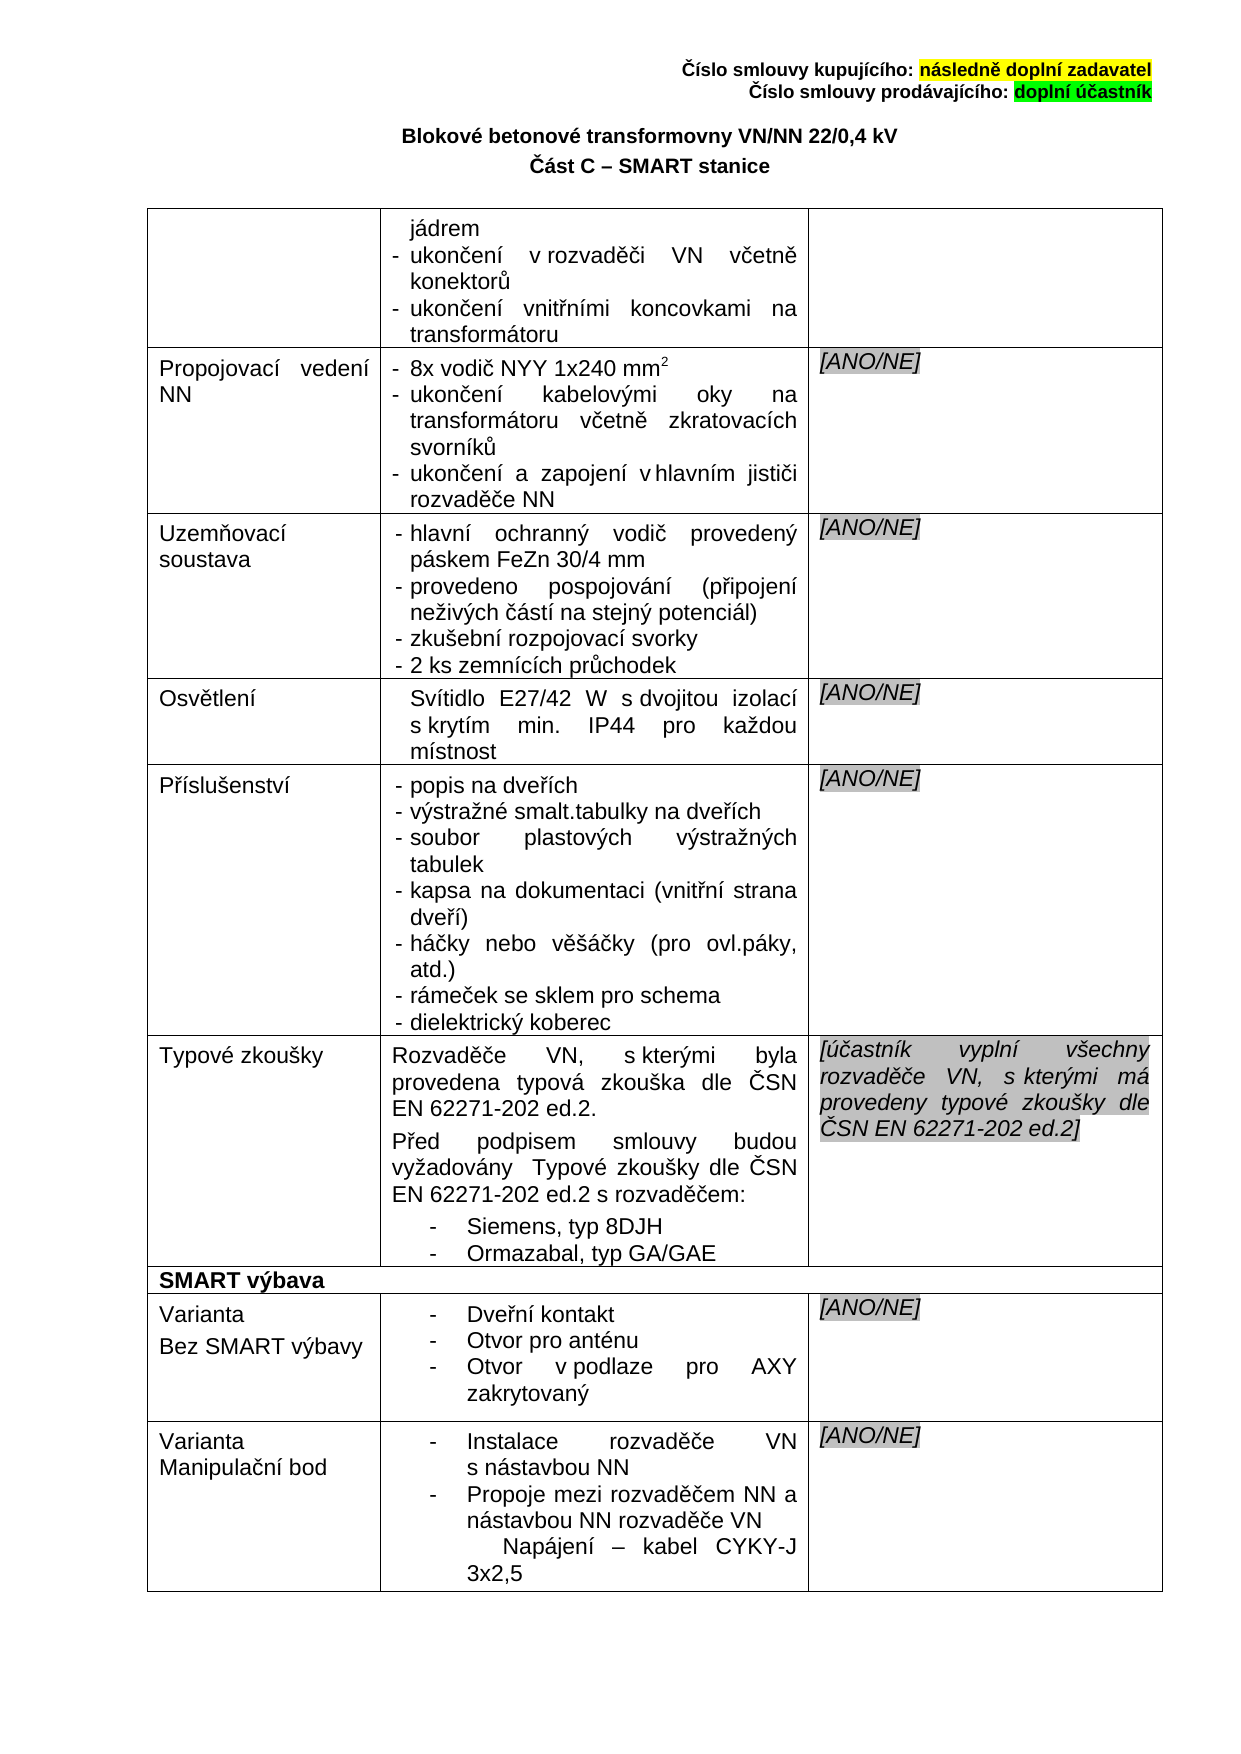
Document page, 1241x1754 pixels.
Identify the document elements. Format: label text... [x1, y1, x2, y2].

table_cell hlavní ochranný vodič provedený páskem FeZn 30/4 mm provedeno pospojování (připojení neživých částí na stejný potenciál) zkušební rozpojovací svorky 2 ks zemnících průchodek [381, 514, 808, 678]
table_cell Dveřní kontakt Otvor pro anténu Otvor v podlaze pro AXY zakrytovaný [381, 1294, 808, 1421]
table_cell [148, 209, 380, 347]
table_cell Propojovací vedení NN [148, 348, 380, 513]
table_cell Typové zkoušky [148, 1036, 380, 1266]
table_cell Uzemňovací soustava [148, 514, 380, 678]
table_cell Příslušenství [148, 765, 380, 1035]
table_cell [381, 1422, 808, 1591]
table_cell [148, 1422, 380, 1591]
table_cell popis na dveřích výstražné smalt.tabulky na dveřích soubor plastových výstražných tabulek kapsa na dokumentaci (vnitřní strana dveří) háčky nebo věšáčky (pro ovl.páky, atd.) rámeček se sklem pro schema dielektrický koberec [381, 765, 808, 1035]
table_cell Svítidlo E27/42 W s dvojitou izolací s krytím min. IP44 pro každou místnost [381, 679, 808, 764]
table_cell [ANO/NE] [809, 1294, 1162, 1421]
table_cell Rozvaděče VN, s kterými byla provedena typová zkouška dle ČSN EN 62271-202 ed.2. Před podpisem smlouvy budou vyžadovány Typové zkoušky dle ČSN EN 62271-202 ed.2 s rozvaděčem: Siemens, typ 8DJH Ormazabal, typ GA/GAE [381, 1036, 808, 1266]
table_cell [ANO/NE] [809, 1422, 1162, 1591]
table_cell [381, 209, 808, 347]
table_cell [809, 209, 1162, 347]
table_cell [ANO/NE] [809, 348, 1162, 513]
table_cell 8x vodič NYY 1x240 mm2 ukončení kabelovými oky na transformátoru včetně zkratovacích svorníků ukončení a zapojení v hlavním jističi rozvaděče NN [381, 348, 808, 513]
table_cell [ANO/NE] [809, 514, 1162, 678]
table_cell Varianta Bez SMART výbavy [148, 1294, 380, 1421]
table_cell [ANO/NE] [809, 765, 1162, 1035]
table_cell [ANO/NE] [809, 679, 1162, 764]
table_cell [účastník vyplní všechny rozvaděče VN, s kterými má provedeny typové zkoušky dle ČSN EN 62271-202 ed.2] [809, 1036, 1162, 1266]
table_cell Osvětlení [148, 679, 380, 764]
table_cell SMART výbava [148, 1267, 1162, 1293]
